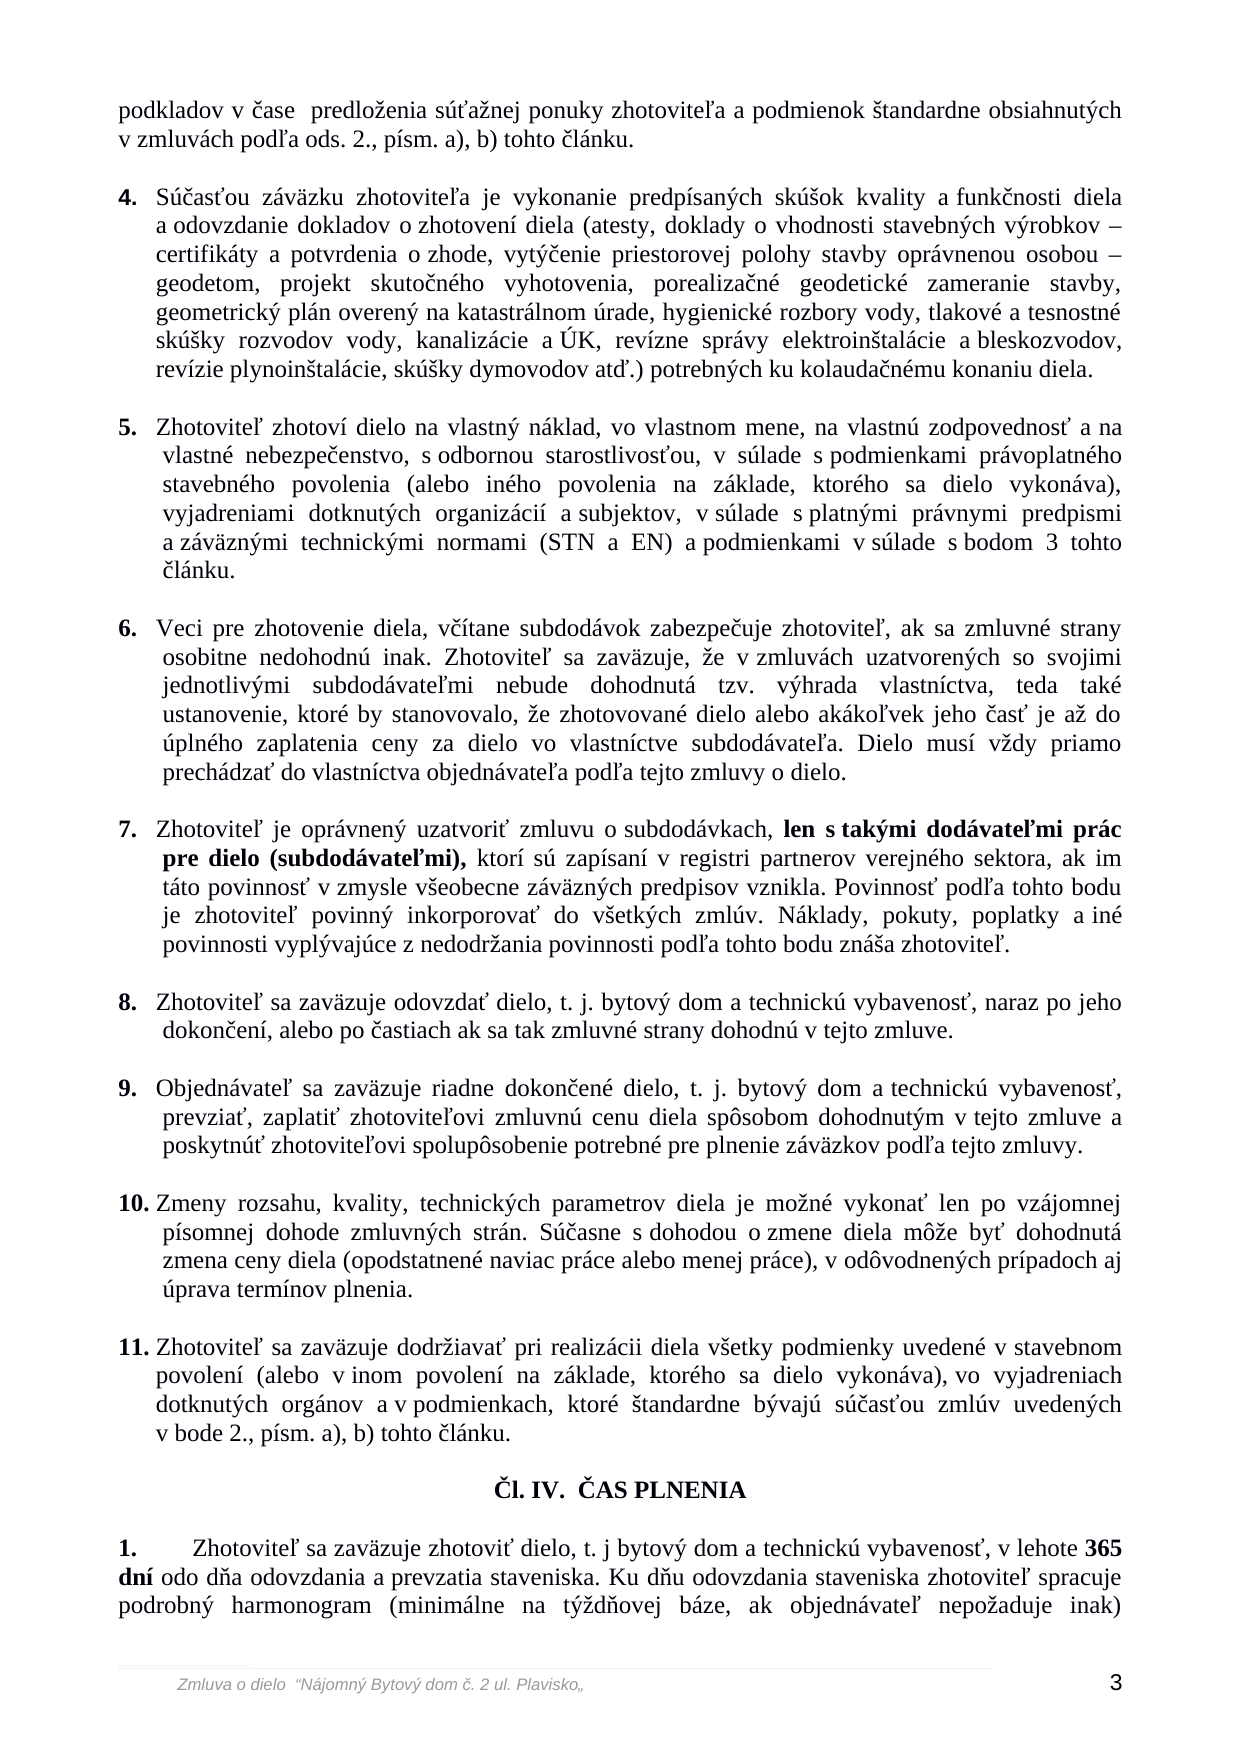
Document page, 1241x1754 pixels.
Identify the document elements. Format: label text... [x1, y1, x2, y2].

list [118, 1533, 1122, 1619]
list Súčasťou záväzku zhotoviteľa je vykonanie predpísaných skúšok kvality a funkčnosti diela a odovzdanie dokladov o zhotovení diela (atesty, doklady o vhodnosti stavebných výrobkov – certifikáty a potvrdenia o zhode, vytýčenie priestorovej polohy stavby oprávnenou osobou – geodetom, projekt skutočného vyhotovenia, porealizačné geodetické zameranie stavby, geometrický plán overený na katastrálnom úrade, hygienické rozbory vody, tlakové a tesnostné skúšky rozvodov vody, kanalizácie a ÚK, revízne správy elektroinštalácie a bleskozvodov, revízie plynoinštalácie, skúšky dymovodov atď.) potrebných ku kolaudačnému konaniu diela. [118, 182, 1122, 383]
list Zhotoviteľ zhotoví dielo na vlastný náklad, vo vlastnom mene, na vlastnú zodpovednosť a na vlastné nebezpečenstvo, s odbornou starostlivosťou, v súlade s podmienkami právoplatného stavebného povolenia (alebo iného povolenia na základe, ktorého sa dielo vykonáva), vyjadreniami dotknutých organizácií a subjektov, v súlade s platnými právnymi predpismi a záväznými technickými normami (STN a EN) a podmienkami v súlade s bodom 3 tohto článku. [118, 412, 1122, 584]
list Zmeny rozsahu, kvality, technických parametrov diela je možné vykonať len po vzájomnej písomnej dohode zmluvných strán. Súčasne s dohodou o zmene diela môže byť dohodnutá zmena ceny diela (opodstatnené naviac práce alebo menej práce), v odôvodnených prípadoch aj úprava termínov plnenia. [118, 1188, 1122, 1303]
list Objednávateľ sa zaväzuje riadne dokončené dielo, t. j. bytový dom a technickú vybavenosť, prevziať, zaplatiť zhotoviteľovi zmluvnú cenu diela spôsobom dohodnutým v tejto zmluve a poskytnúť zhotoviteľovi spolupôsobenie potrebné pre plnenie záväzkov podľa tejto zmluvy. [118, 1073, 1122, 1159]
text Čl. IV. ČAS PLNENIA [118, 1475, 1122, 1504]
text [118, 95, 1122, 153]
list Zhotoviteľ je oprávnený uzatvoriť zmluvu o subdodávkach, len s takými dodávateľmi prác pre dielo (subdodávateľmi), ktorí sú zapísaní v registri partnerov verejného sektora, ak im táto povinnosť v zmysle všeobecne záväzných predpisov vznikla. Povinnosť podľa tohto bodu je zhotoviteľ povinný inkorporovať do všetkých zmlúv. Náklady, pokuty, poplatky a iné povinnosti vyplývajúce z nedodržania povinnosti podľa tohto bodu znáša zhotoviteľ. [118, 814, 1122, 958]
list Veci pre zhotovenie diela, včítane subdodávok zabezpečuje zhotoviteľ, ak sa zmluvné strany osobitne nedohodnú inak. Zhotoviteľ sa zaväzuje, že v zmluvách uzatvorených so svojimi jednotlivými subdodávateľmi nebude dohodnutá tzv. výhrada vlastníctva, teda také ustanovenie, ktoré by stanovovalo, že zhotovované dielo alebo akákoľvek jeho časť je až do úplného zaplatenia ceny za dielo vo vlastníctve subdodávateľa. Dielo musí vždy priamo prechádzať do vlastníctva objednávateľa podľa tejto zmluvy o dielo. [118, 613, 1122, 785]
list Zhotoviteľ sa zaväzuje odovzdať dielo, t. j. bytový dom a technickú vybavenosť, naraz po jeho dokončení, alebo po častiach ak sa tak zmluvné strany dohodnú v tejto zmluve. [118, 987, 1122, 1044]
list Zhotoviteľ sa zaväzuje dodržiavať pri realizácii diela všetky podmienky uvedené v stavebnom povolení (alebo v inom povolení na základe, ktorého sa dielo vykonáva), vo vyjadreniach dotknutých orgánov a v podmienkach, ktoré štandardne bývajú súčasťou zmlúv uvedených v bode 2., písm. a), b) tohto článku. [118, 1332, 1122, 1447]
